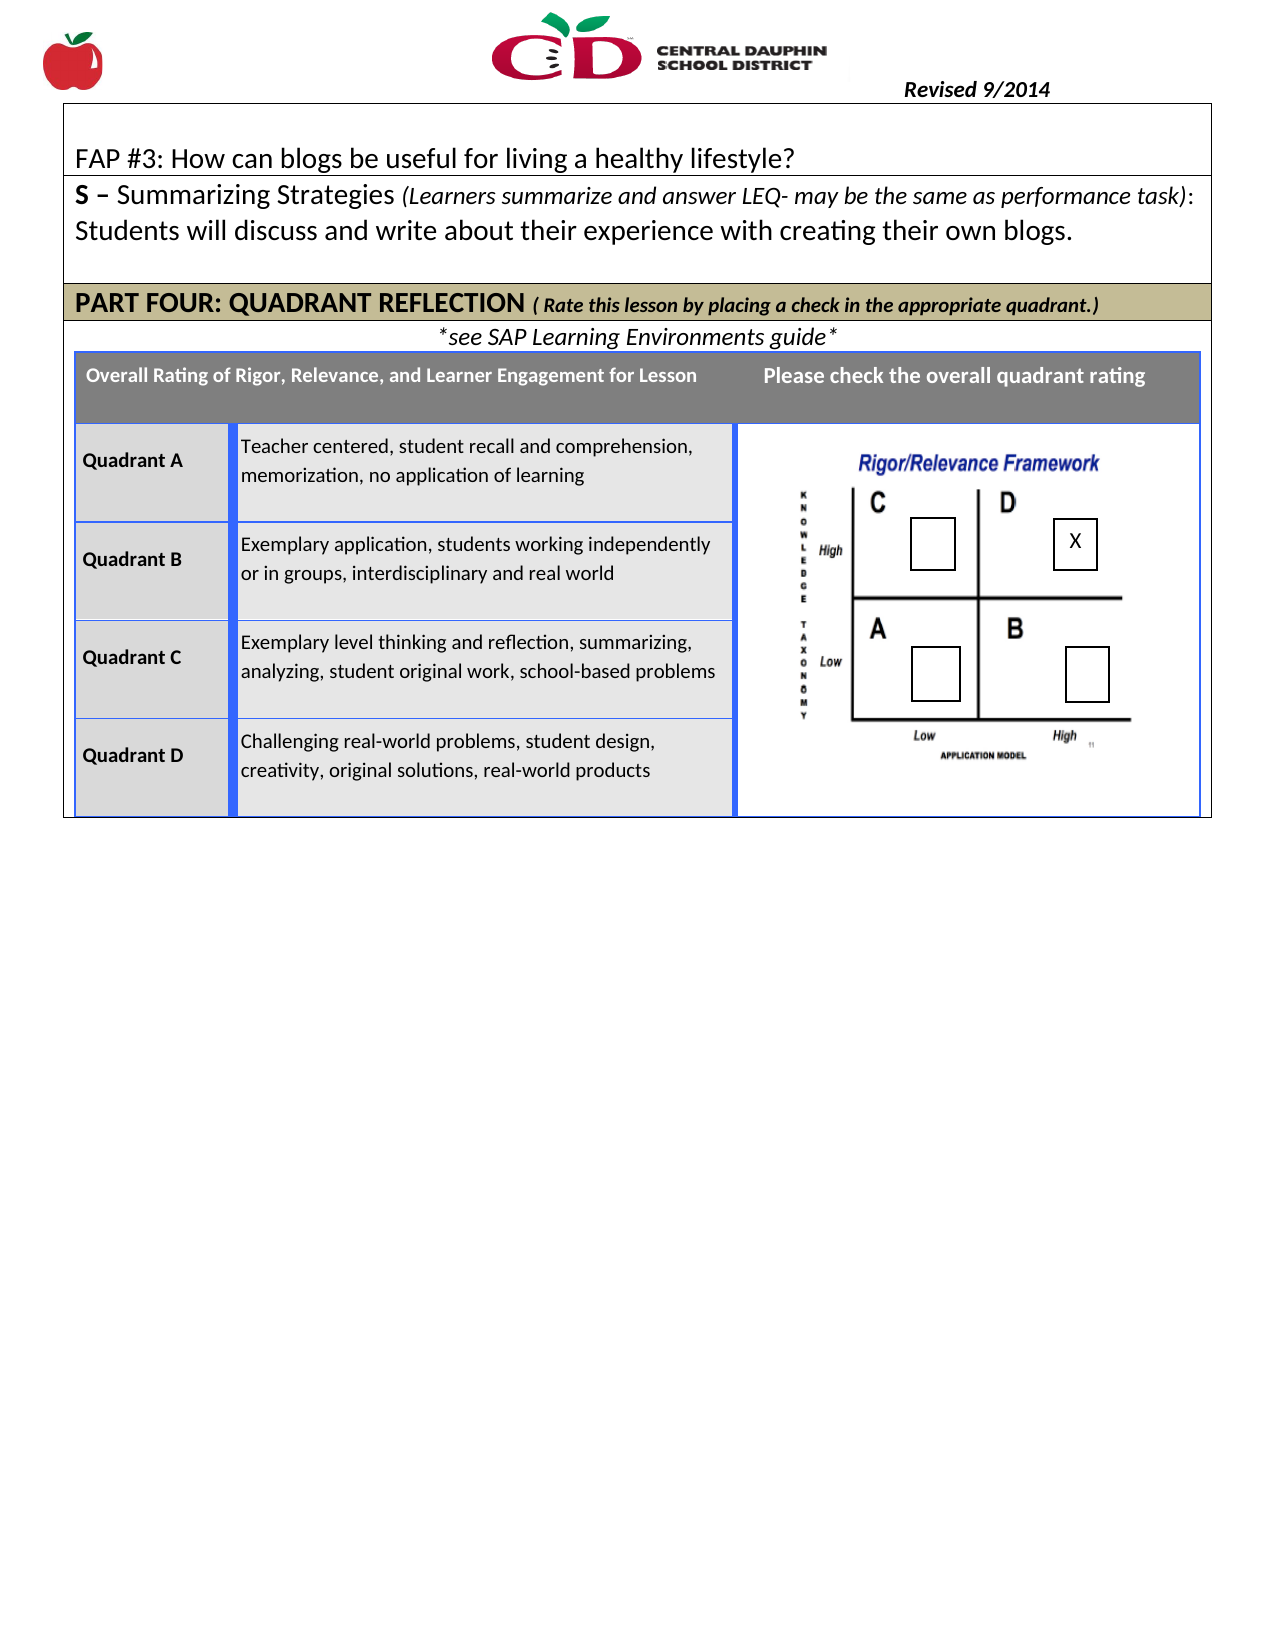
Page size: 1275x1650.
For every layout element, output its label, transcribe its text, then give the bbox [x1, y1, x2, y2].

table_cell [64, 104, 1211, 175]
picture [43, 32, 103, 90]
table_cell *see SAP Learning Environments guide* [64, 321, 1211, 817]
table_cell S – Summarizing Strategies (Learners summarize and answer LEQ- may be the same as performance task): Students will discuss and write about their experience with creating their own blogs. [64, 176, 1211, 283]
picture [792, 433, 1143, 776]
table_cell PART FOUR: QUADRANT REFLECTION ( Rate this lesson by placing a check in the appropriate quadrant.) [64, 284, 1211, 320]
picture [482, 1, 851, 82]
